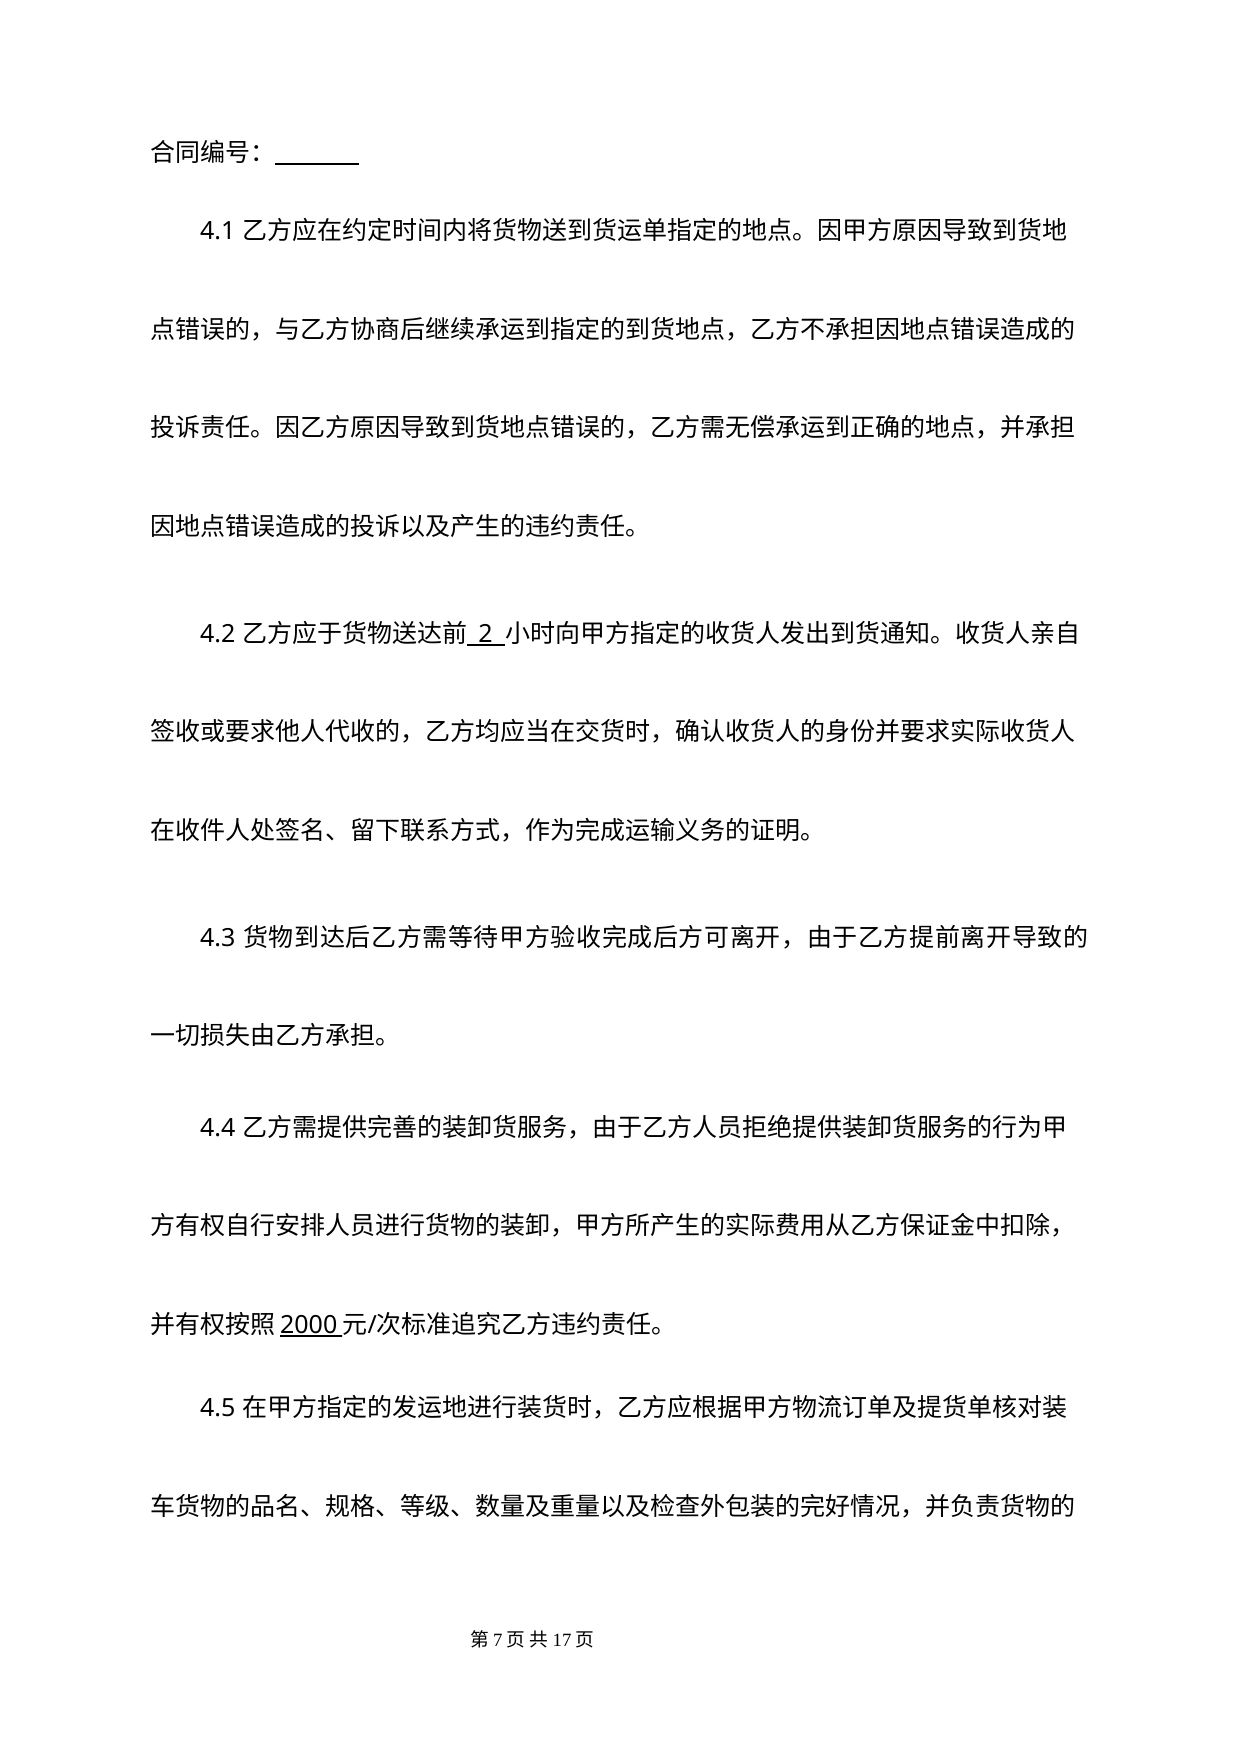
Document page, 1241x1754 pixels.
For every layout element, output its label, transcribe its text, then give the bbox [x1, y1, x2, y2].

text 4.1 乙方应在约定时间内将货物送到货运单指定的地点。因甲方原因导致到货地点错误的，与乙方协商后继续承运到指定的到货地点，乙方不承担因地点错误造成的投诉责任。因乙方原因导致到货地点错误的，乙方需无偿承运到正确的地点，并承担因地点错误造成的投诉以及产生的违约责任。 [150, 196, 1090, 557]
text 4.4 乙方需提供完善的装卸货服务，由于乙方人员拒绝提供装卸货服务的行为甲方有权自行安排人员进行货物的装卸，甲方所产生的实际费用从乙方保证金中扣除，并有权按照2000元/次标准追究乙方违约责任。 [150, 1093, 1090, 1355]
text 4.3 货物到达后乙方需等待甲方验收完成后方可离开，由于乙方提前离开导致的一切损失由乙方承担。 [150, 903, 1090, 1067]
text 4.2 乙方应于货物送达前 2 小时向甲方指定的收货人发出到货通知。收货人亲自签收或要求他人代收的，乙方均应当在交货时，确认收货人的身份并要求实际收货人在收件人处签名、留下联系方式，作为完成运输义务的证明。 [150, 598, 1090, 861]
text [150, 1373, 1090, 1537]
